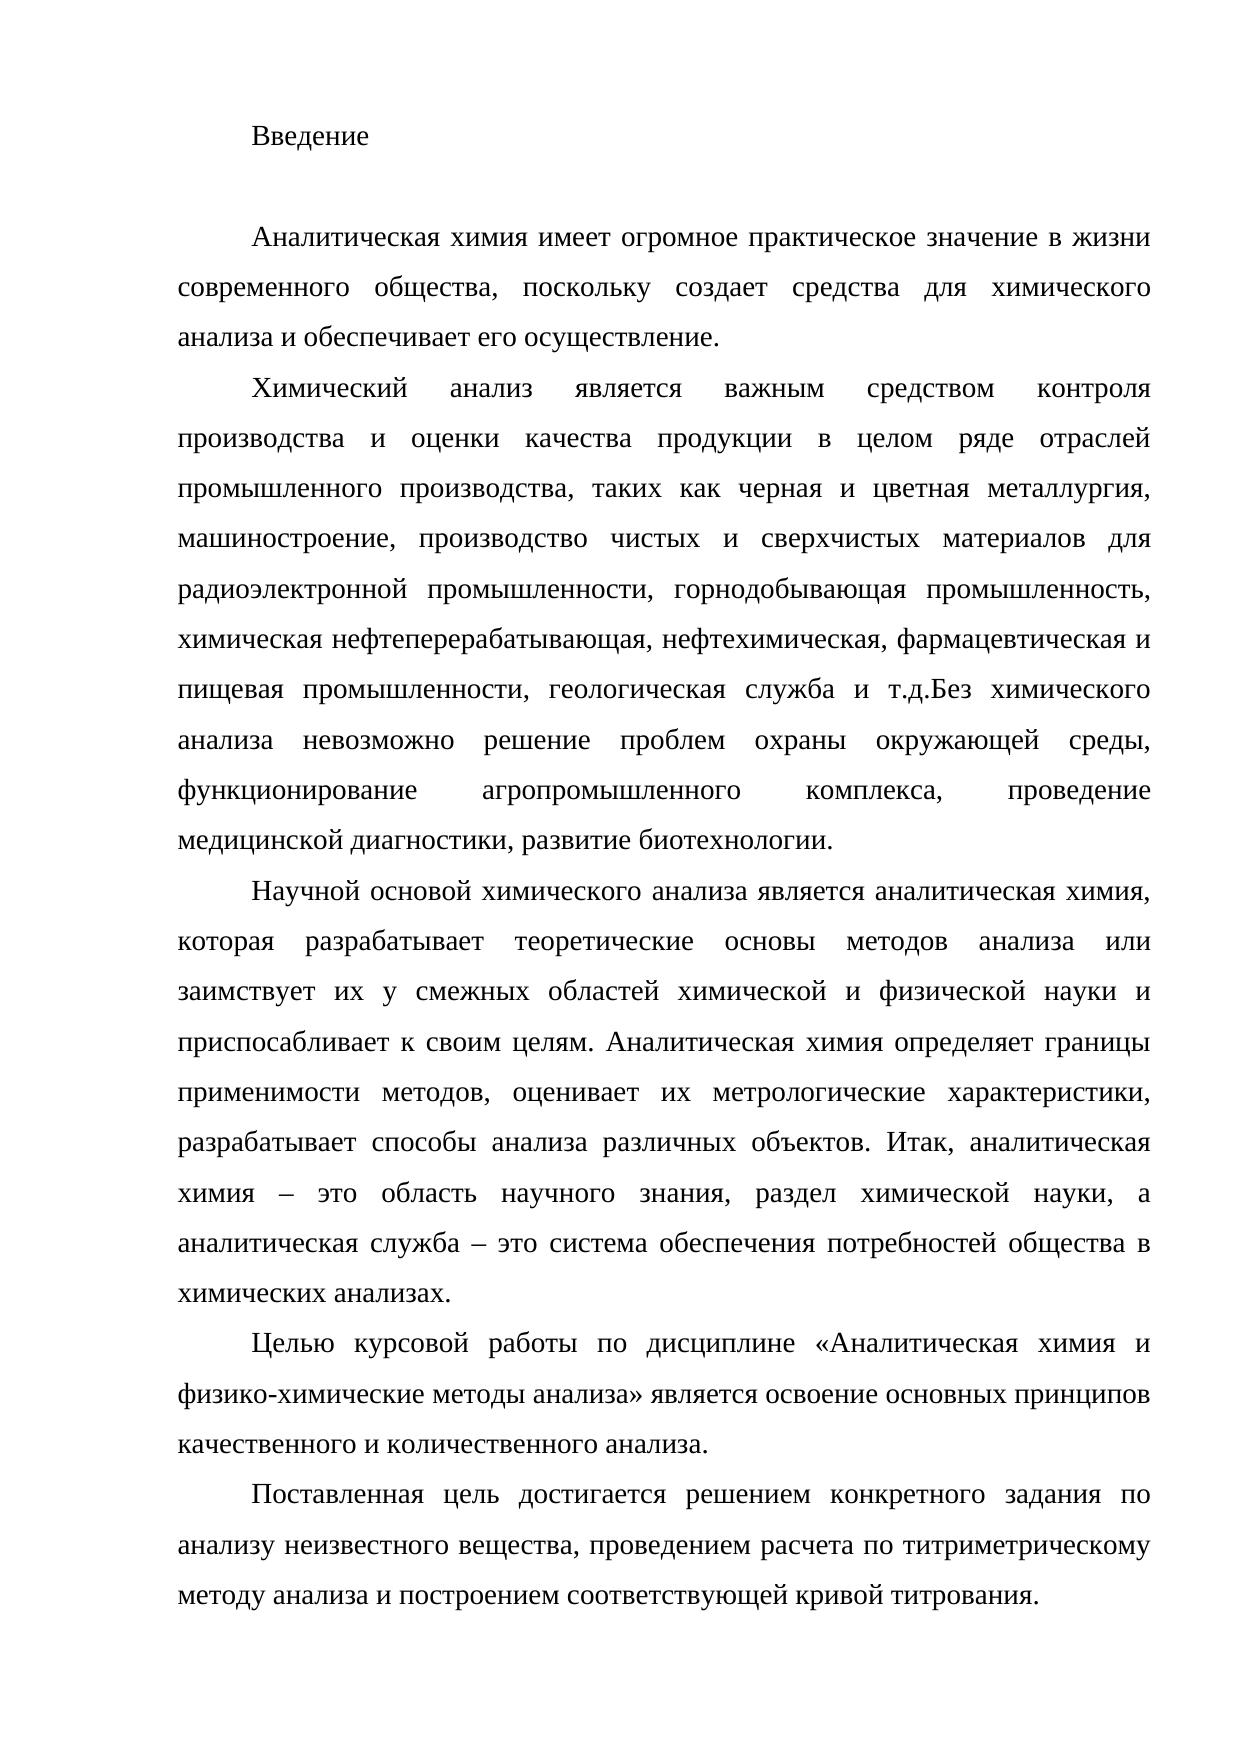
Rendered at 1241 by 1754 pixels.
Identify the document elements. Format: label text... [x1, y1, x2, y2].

text Введение [177, 118, 1152, 152]
text Химический анализ является важным средством контроля производства и оценки качества продукции в целом ряде отраслей промышленного производства, таких как черная и цветная металлургия, машиностроение, производство чистых и сверхчистых материалов для радиоэлектронной промышленности, горнодобывающая промышленность, химическая нефтеперерабатывающая, нефтехимическая, фармацевтическая и пищевая промышленности, геологическая служба и т.д.Без химического анализа невозможно решение проблем охраны окружающей среды, функционирование агропромышленного комплекса, проведение медицинской диагностики, развитие биотехнологии. [177, 370, 1152, 856]
text Поставленная цель достигается решением конкретного задания по анализу неизвестного вещества, проведением расчета по титриметрическому методу анализа и построением соответствующей кривой титрования. [177, 1477, 1152, 1611]
text Научной основой химического анализа является аналитическая химия, которая разрабатывает теоретические основы методов анализа или заимствует их у смежных областей химической и физической науки и приспосабливает к своим целям. Аналитическая химия определяет границы применимости методов, оценивает их метрологические характеристики, разрабатывает способы анализа различных объектов. Итак, аналитическая химия – это область научного знания, раздел химической науки, а аналитическая служба – это система обеспечения потребностей общества в химических анализах. [177, 873, 1152, 1309]
text Целью курсовой работы по дисциплине «Аналитическая химия и физико-химические методы анализа» является освоение основных принципов качественного и количественного анализа. [177, 1326, 1152, 1460]
text Аналитическая химия имеет огромное практическое значение в жизни современного общества, поскольку создает средства для химического анализа и обеспечивает его осуществление. [177, 219, 1152, 353]
